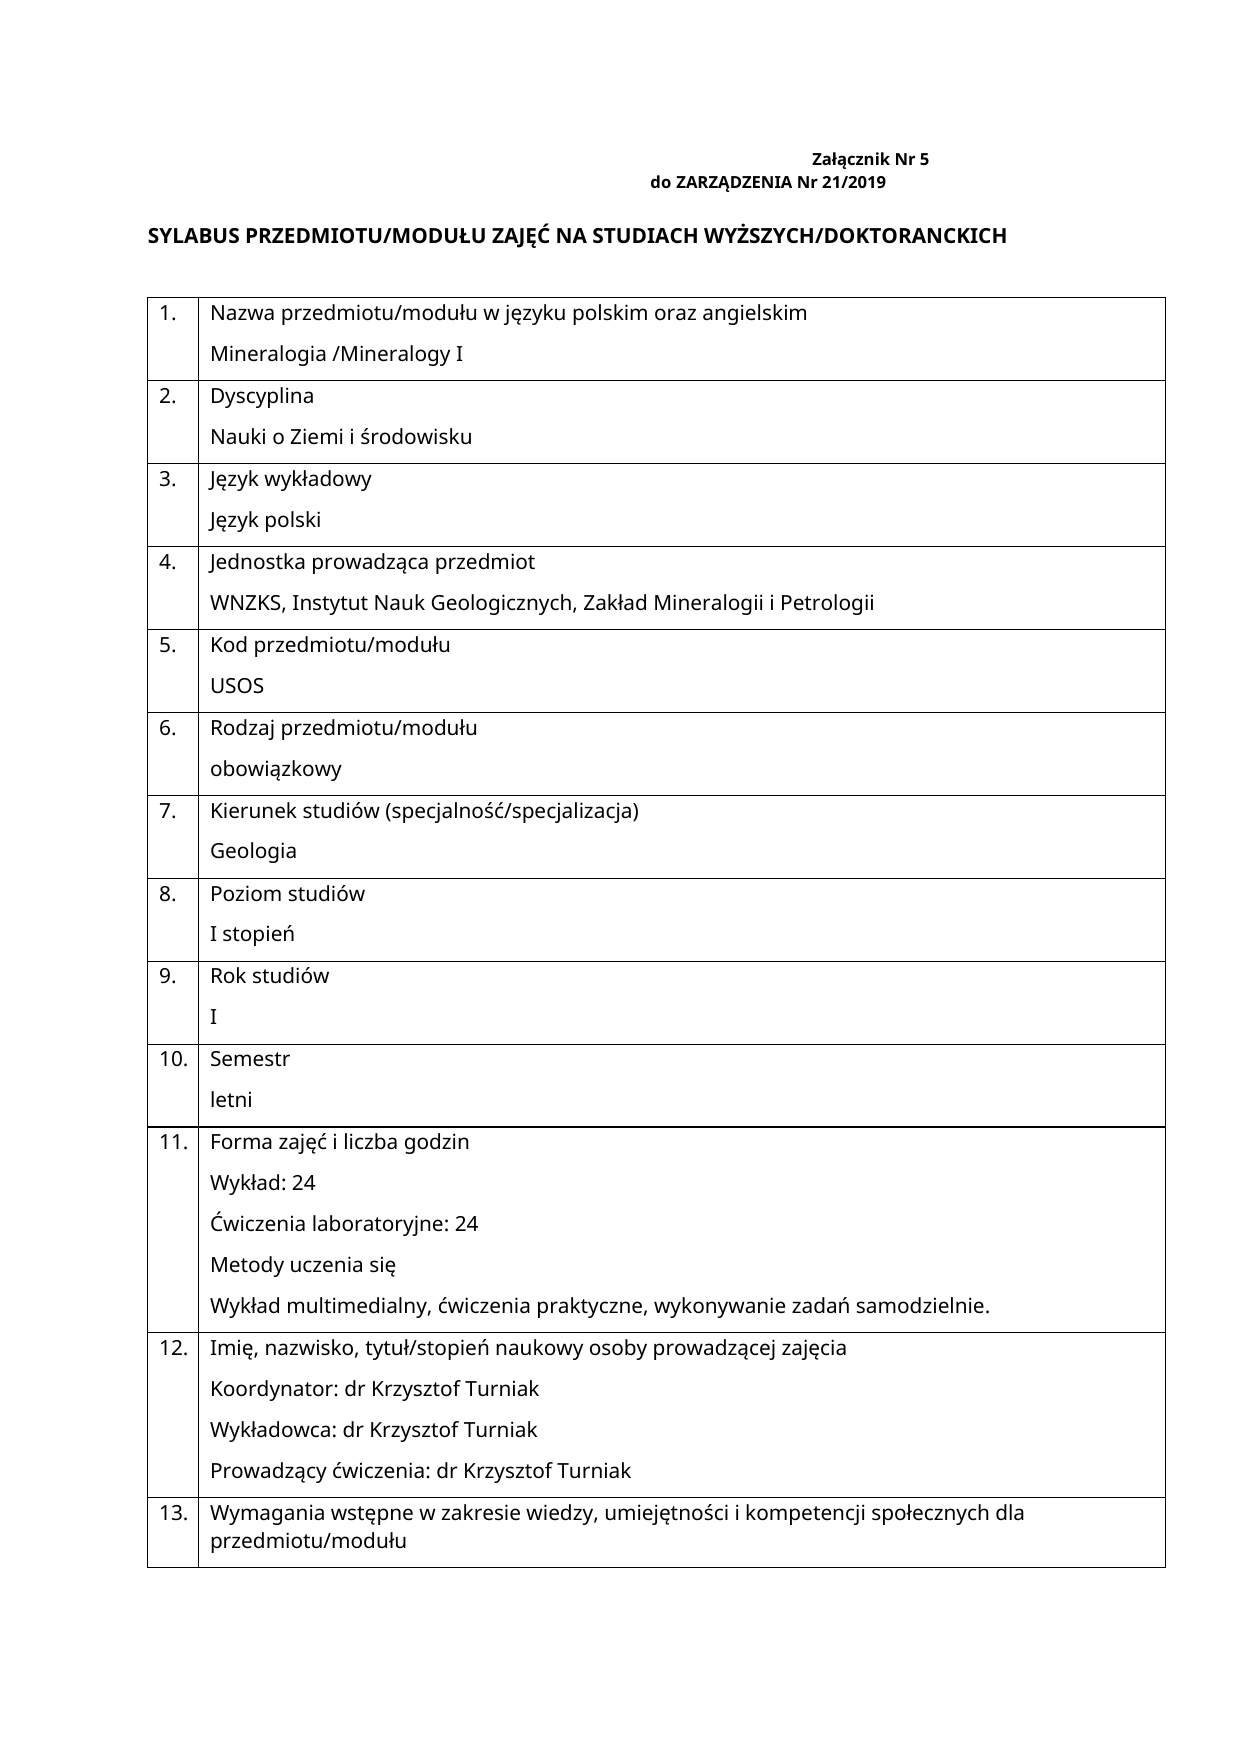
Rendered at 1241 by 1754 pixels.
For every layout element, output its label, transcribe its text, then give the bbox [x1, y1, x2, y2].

table_cell [148, 879, 198, 961]
table_cell Kod przedmiotu/modułu USOS [199, 630, 1165, 712]
table_cell Forma zajęć i liczba godzin Wykład: 24 Ćwiczenia laboratoryjne: 24 Metody uczenia się Wykład multimedialny, ćwiczenia praktyczne, wykonywanie zadań samodzielnie. [199, 1128, 1165, 1332]
table_cell Rok studiów I [199, 962, 1165, 1043]
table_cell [199, 1498, 1165, 1567]
table_cell [148, 962, 198, 1043]
table_header Nazwa przedmiotu/modułu w języku polskim oraz angielskim Mineralogia /Mineralogy I [199, 298, 1165, 380]
table_cell [148, 464, 198, 546]
table_cell Rodzaj przedmiotu/modułu obowiązkowy [199, 713, 1165, 795]
table_cell [148, 1128, 198, 1332]
table_cell Kierunek studiów (specjalność/specjalizacja) Geologia [199, 796, 1165, 878]
table_cell Poziom studiów I stopień [199, 879, 1165, 961]
text Załącznik Nr 5 [812, 148, 1093, 170]
text do ZARZĄDZENIA Nr 21/2019 [148, 170, 1093, 193]
table_cell Jednostka prowadząca przedmiot WNZKS, Instytut Nauk Geologicznych, Zakład Mineralogii i Petrologii [199, 547, 1165, 629]
table_cell [148, 381, 198, 463]
text SYLABUS PRZEDMIOTU/MODUŁU ZAJĘĆ NA STUDIACH WYŻSZYCH/DOKTORANCKICH [148, 221, 1093, 250]
table_cell [148, 630, 198, 712]
table_cell Język wykładowy Język polski [199, 464, 1165, 546]
table_cell Imię, nazwisko, tytuł/stopień naukowy osoby prowadzącej zajęcia Koordynator: dr Krzysztof Turniak Wykładowca: dr Krzysztof Turniak Prowadzący ćwiczenia: dr Krzysztof Turniak [199, 1333, 1165, 1497]
table_cell [148, 1498, 198, 1567]
table_cell [148, 1045, 198, 1126]
table_cell Dyscyplina Nauki o Ziemi i środowisku [199, 381, 1165, 463]
table_cell [148, 713, 198, 795]
table_cell [148, 796, 198, 878]
table_header [148, 298, 198, 380]
table_cell [148, 547, 198, 629]
table_cell Semestr letni [199, 1045, 1165, 1126]
table_cell [148, 1333, 198, 1497]
